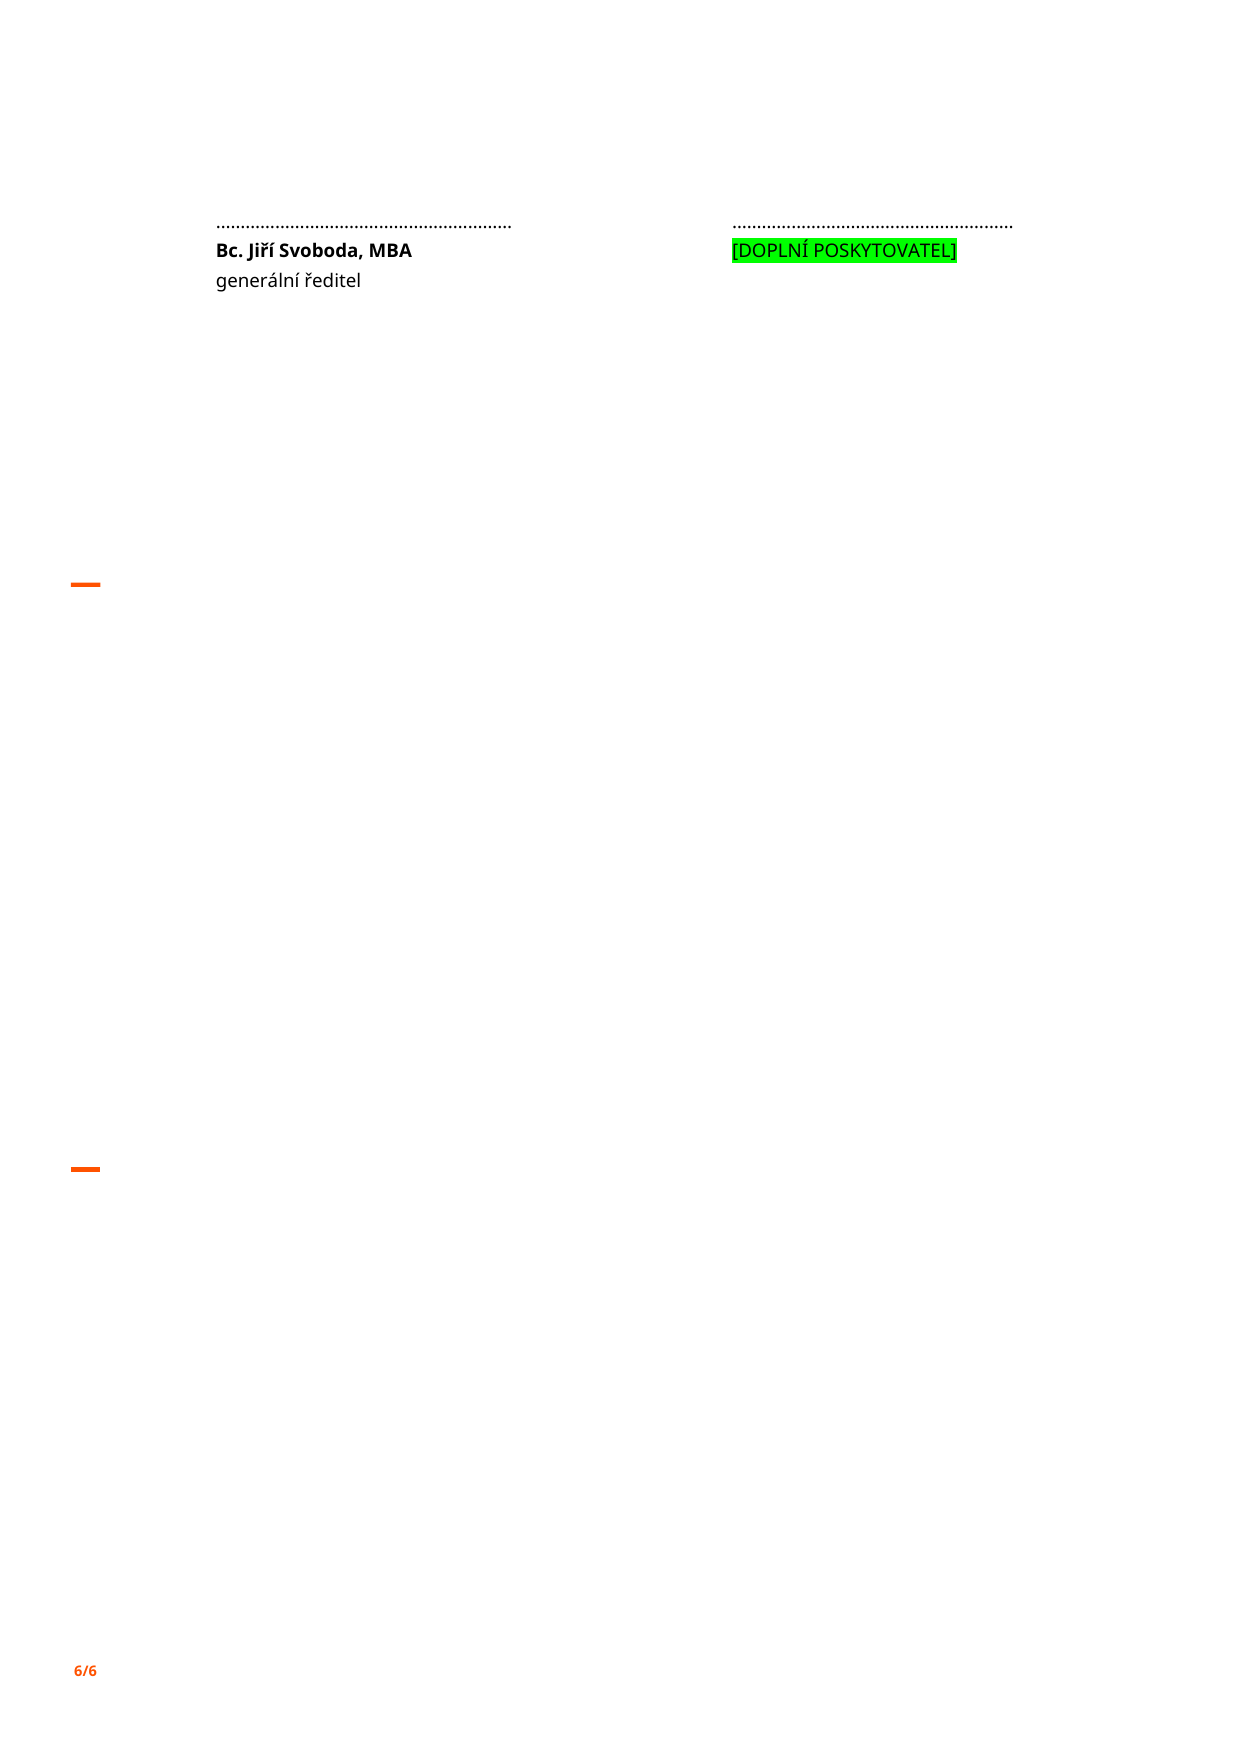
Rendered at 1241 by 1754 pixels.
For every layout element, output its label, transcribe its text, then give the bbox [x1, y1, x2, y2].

text …………………………………………………… ………………………………………………… [216, 208, 1122, 234]
text Bc. Jiří Svoboda, MBA [DOPLNÍ POSKYTOVATEL] generální ředitel [216, 238, 1122, 292]
